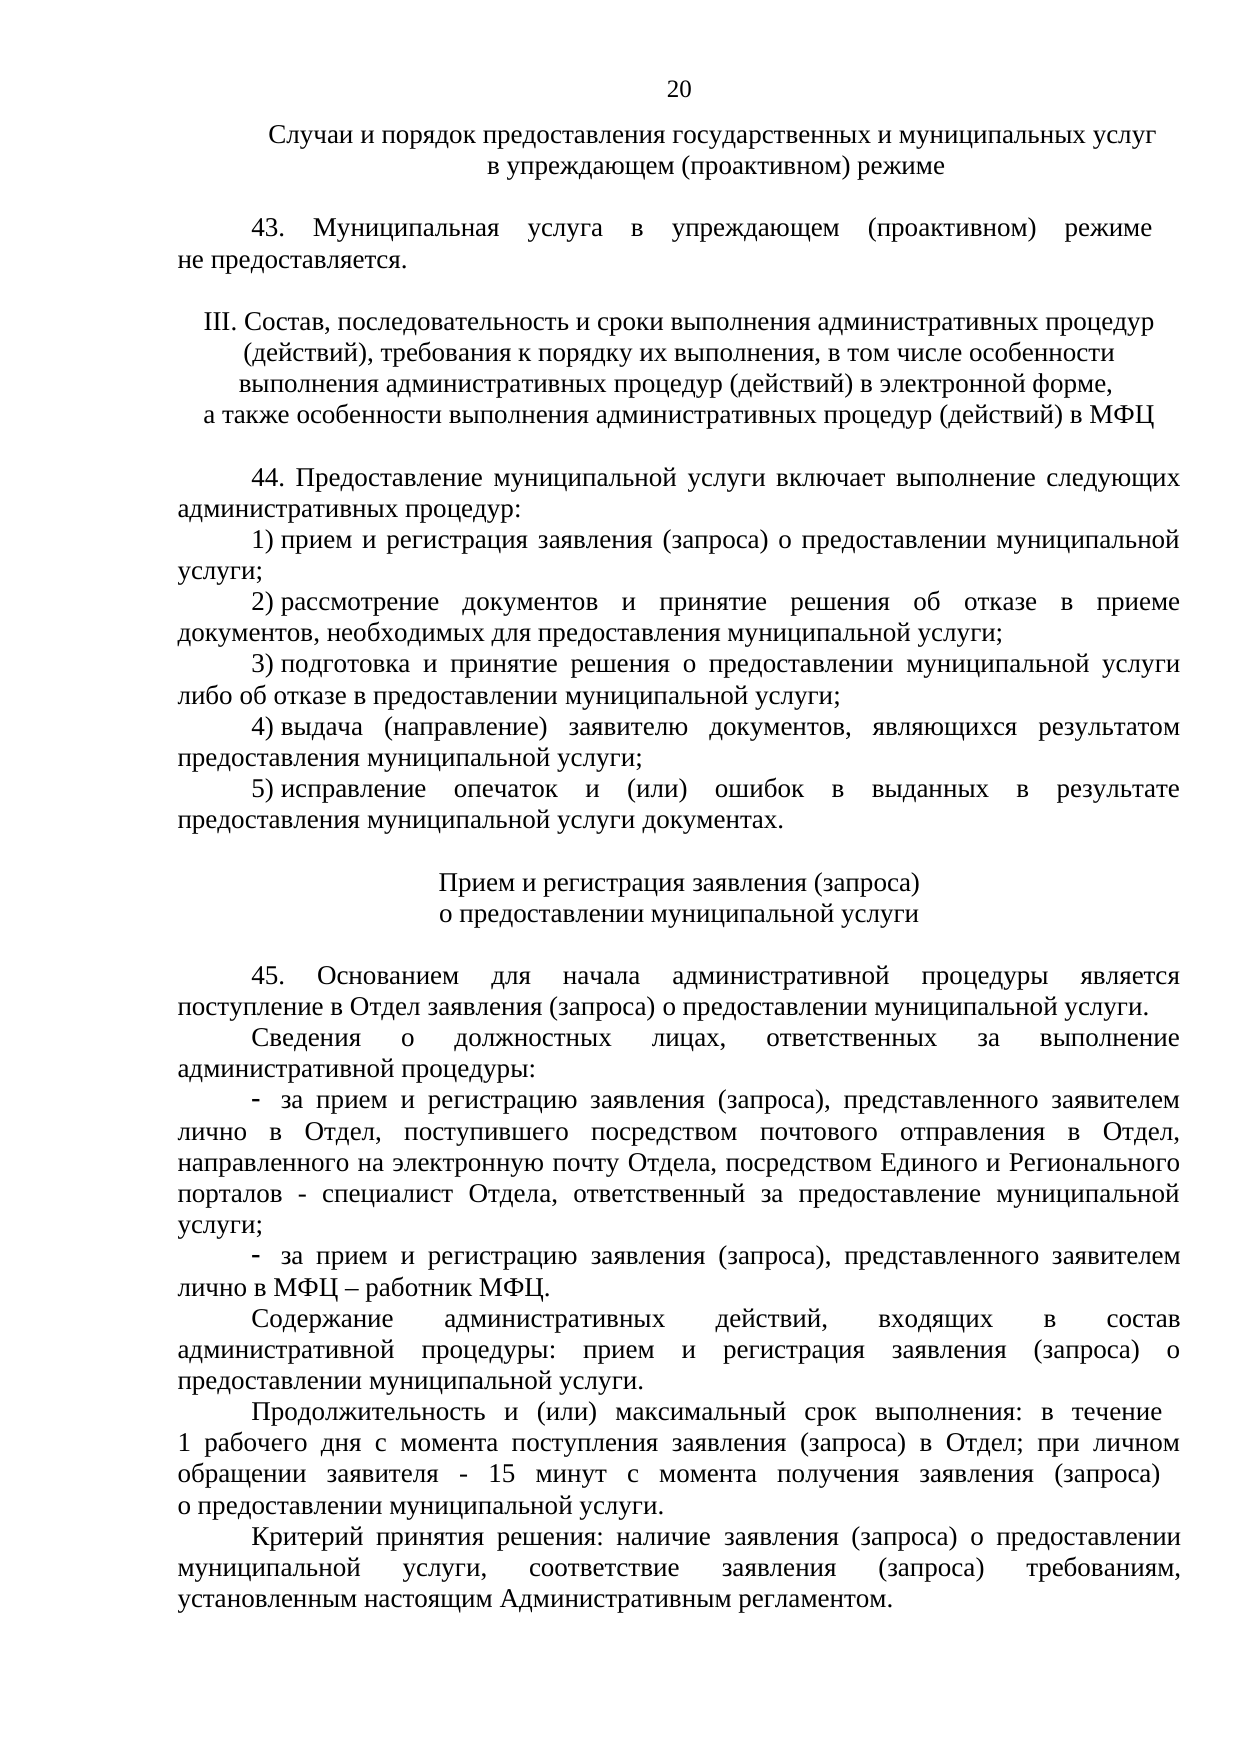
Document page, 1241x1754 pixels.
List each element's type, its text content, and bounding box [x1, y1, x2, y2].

list исправление опечаток и (или) ошибок в выданных в результате предоставления муниципальной услуги документах. [177, 772, 1181, 834]
list за прием и регистрацию заявления (запроса), представленного заявителем лично в Отдел, поступившего посредством почтового отправления в Отдел, направленного на электронную почту Отдела, посредством Единого и Регионального порталов - специалист Отдела, ответственный за предоставление муниципальной услуги; [177, 1084, 1181, 1239]
text Критерий принятия решения: наличие заявления (запроса) о предоставлении муниципальной услуги, соответствие заявления (запроса) требованиям, установленным настоящим Административным регламентом. [177, 1520, 1181, 1613]
list Случаи и порядок предоставления государственных и муниципальных услуг в упреждающем (проактивном) режиме [251, 118, 1181, 180]
list рассмотрение документов и принятие решения об отказе в приеме документов, необходимых для предоставления муниципальной услуги; [177, 585, 1181, 648]
list подготовка и принятие решения о предоставлении муниципальной услуги либо об отказе в предоставлении муниципальной услуги; [177, 648, 1181, 710]
text о предоставлении муниципальной услуги [177, 897, 1181, 928]
text Продолжительность и (или) максимальный срок выполнения: в течение 1 рабочего дня с момента поступления заявления (запроса) в Отдел; при личном обращении заявителя - 15 минут с момента получения заявления (запроса) о предоставлении муниципальной услуги. [177, 1395, 1181, 1520]
text III. Состав, последовательность и сроки выполнения административных процедур (действий), требования к порядку их выполнения, в том числе особенности выполнения административных процедур (действий) в электронной форме, а также особенности выполнения административных процедур (действий) в МФЦ [177, 305, 1181, 429]
list выдача (направление) заявителю документов, являющихся результатом предоставления муниципальной услуги; [177, 710, 1181, 772]
text 45. Основанием для начала административной процедуры является поступление в Отдел заявления (запроса) о предоставлении муниципальной услуги. [177, 959, 1181, 1021]
text 44. Предоставление муниципальной услуги включает выполнение следующих административных процедур: [177, 461, 1181, 523]
text Сведения о должностных лицах, ответственных за выполнение административной процедуры: [177, 1021, 1181, 1084]
text Прием и регистрация заявления (запроса) [177, 866, 1181, 897]
list за прием и регистрацию заявления (запроса), представленного заявителем лично в МФЦ – работник МФЦ. [177, 1239, 1181, 1302]
list прием и регистрация заявления (запроса) о предоставлении муниципальной услуги; [177, 523, 1181, 585]
text 43. Муниципальная услуга в упреждающем (проактивном) режиме не предоставляется. [177, 212, 1181, 274]
text Содержание административных действий, входящих в состав административной процедуры: прием и регистрация заявления (запроса) о предоставлении муниципальной услуги. [177, 1302, 1181, 1395]
